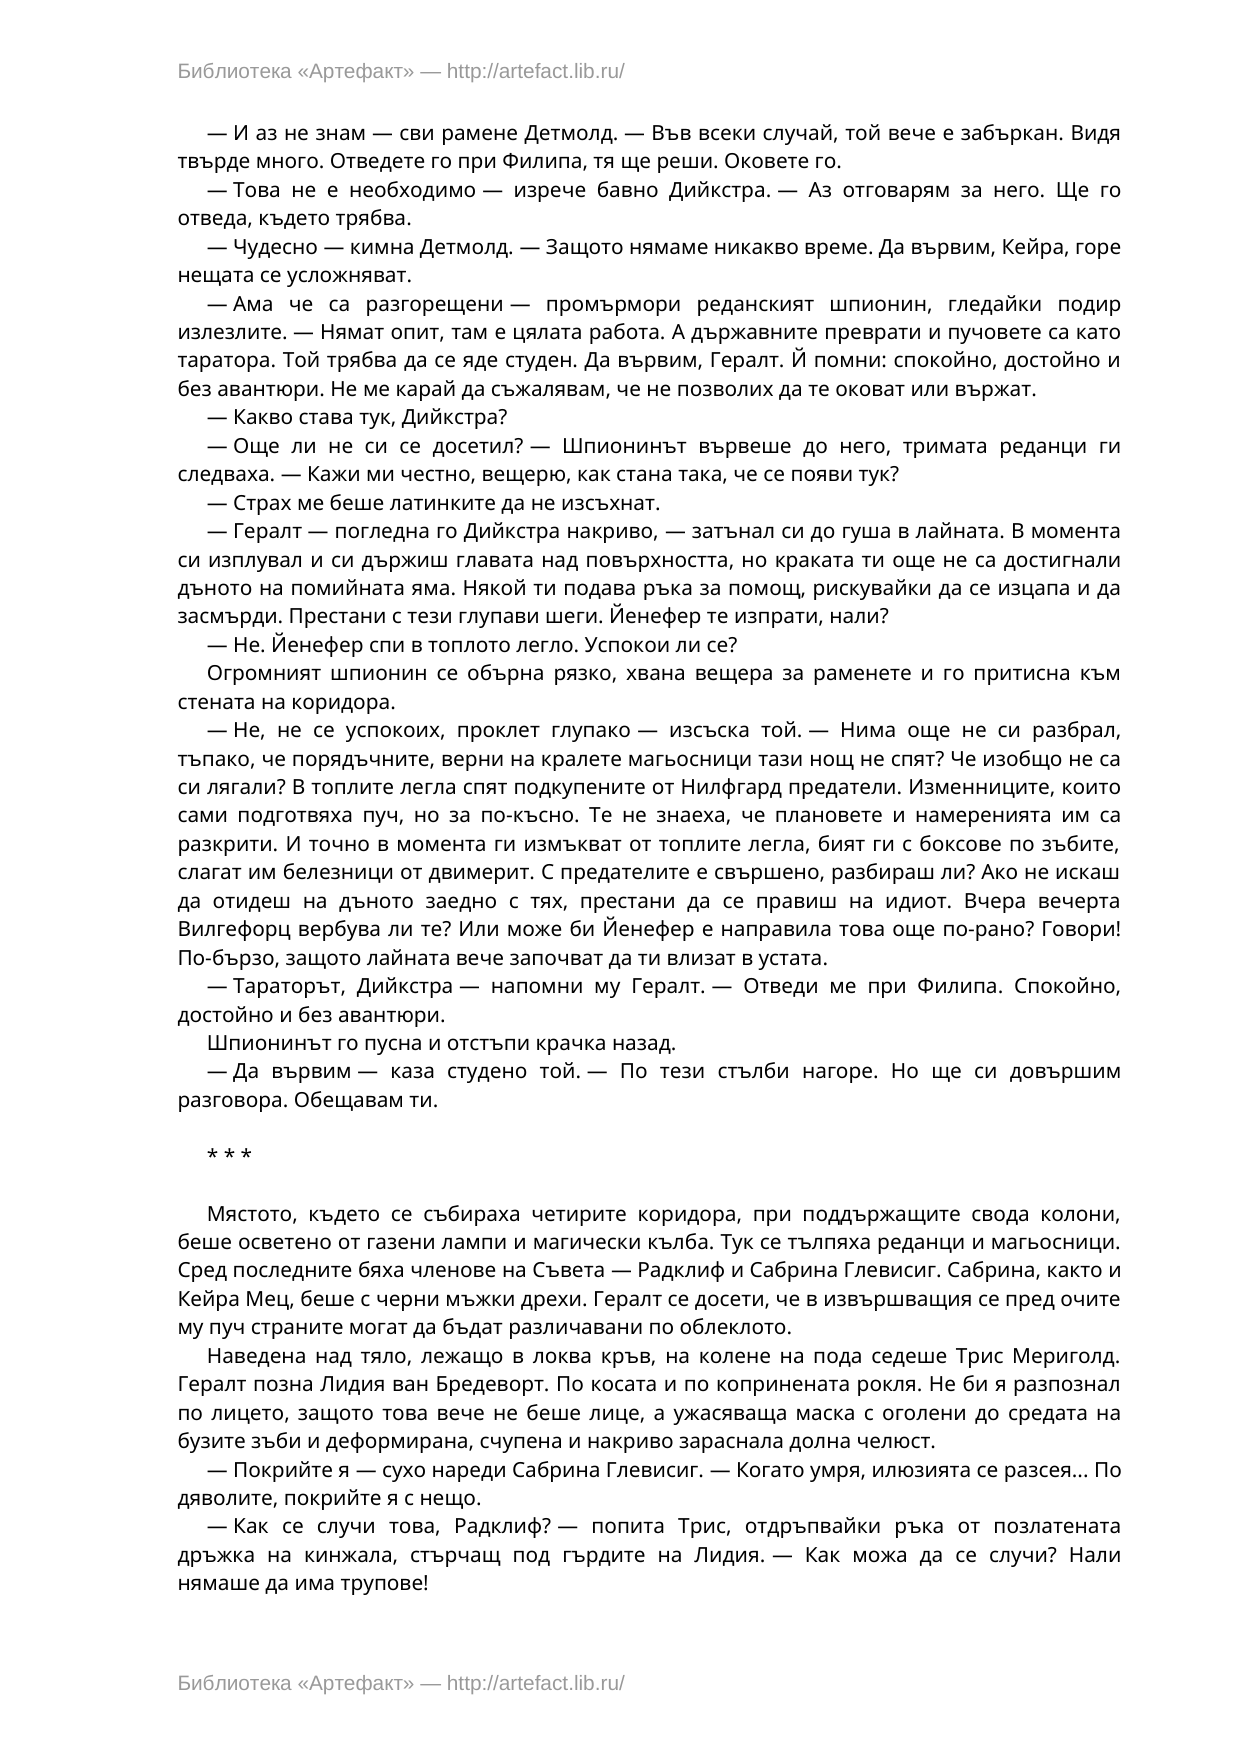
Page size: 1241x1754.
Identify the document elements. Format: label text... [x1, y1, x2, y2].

subtitle * * * [177, 1142, 1122, 1170]
text Огромният шпионин се обърна рязко, хвана вещера за раменете и го притисна към стената на коридора. [177, 658, 1122, 715]
text Шпионинът го пусна и отстъпи крачка назад. [177, 1028, 1122, 1057]
text — Покрийте я — сухо нареди Сабрина Глевисиг. — Когато умря, илюзията се разсея... По дяволите, покрийте я с нещо. [177, 1455, 1122, 1512]
text — Тараторът, Дийкстра — напомни му Гералт. — Отведи ме при Филипа. Спокойно, достойно и без авантюри. [177, 971, 1122, 1028]
text — Ама че са разгорещени — промърмори реданският шпионин, гледайки подир излезлите. — Нямат опит, там е цялата работа. А държавните преврати и пучовете са като таратора. Той трябва да се яде студен. Да вървим, Гералт. Й помни: спокойно, достойно и без авантюри. Не ме карай да съжалявам, че не позволих да те оковат или вържат. [177, 289, 1122, 402]
text — Страх ме беше латинките да не изсъхнат. [177, 488, 1122, 516]
text — Чудесно — кимна Детмолд. — Защото нямаме никакво време. Да вървим, Кейра, горе нещата се усложняват. [177, 232, 1122, 289]
text — Не. Йенефер спи в топлото легло. Успокои ли се? [177, 630, 1122, 658]
text — Не, не се успокоих, проклет глупако — изсъска той. — Нима още не си разбрал, тъпако, че порядъчните, верни на кралете магьосници тази нощ не спят? Че изобщо не са си лягали? В топлите легла спят подкупените от Нилфгард предатели. Изменниците, които сами подготвяха пуч, но за по-късно. Те не знаеха, че плановете и намеренията им са разкрити. И точно в момента ги измъкват от топлите легла, бият ги с боксове по зъбите, слагат им белезници от двимерит. С предателите е свършено, разбираш ли? Ако не искаш да отидеш на дъното заедно с тях, престани да се правиш на идиот. Вчера вечерта Вилгефорц вербува ли те? Или може би Йенефер е направила това още по-рано? Говори! По-бързо, защото лайната вече започват да ти влизат в устата. [177, 715, 1122, 971]
text — Какво става тук, Дийкстра? [177, 402, 1122, 431]
text — Още ли не си се досетил? — Шпионинът вървеше до него, тримата реданци ги следваха. — Кажи ми честно, вещерю, как стана така, че се появи тук? [177, 431, 1122, 488]
text — Да вървим — каза студено той. — По тези стълби нагоре. Но ще си довършим разговора. Обещавам ти. [177, 1057, 1122, 1113]
text — Как се случи това, Радклиф? — попита Трис, отдръпвайки ръка от позлатената дръжка на кинжала, стърчащ под гърдите на Лидия. — Как можа да се случи? Нали нямаше да има трупове! [177, 1512, 1122, 1597]
text — Гералт — погледна го Дийкстра накриво, — затънал си до гуша в лайната. В момента си изплувал и си държиш главата над повърхността, но краката ти още не са достигнали дъното на помийната яма. Някой ти подава ръка за помощ, рискувайки да се изцапа и да засмърди. Престани с тези глупави шеги. Йенефер те изпрати, нали? [177, 516, 1122, 630]
text — Това не е необходимо — изрече бавно Дийкстра. — Аз отговарям за него. Ще го отведа, където трябва. [177, 175, 1122, 232]
text Мястото, където се събираха четирите коридора, при поддържащите свода колони, беше осветено от газени лампи и магически кълба. Тук се тълпяха реданци и магьосници. Сред последните бяха членове на Съвета — Радклиф и Сабрина Глевисиг. Сабрина, както и Кейра Мец, беше с черни мъжки дрехи. Гералт се досети, че в извършващия се пред очите му пуч страните могат да бъдат различавани по облеклото. [177, 1199, 1122, 1341]
text — И аз не знам — сви рамене Детмолд. — Във всеки случай, той вече е забъркан. Видя твърде много. Отведете го при Филипа, тя ще реши. Оковете го. [177, 118, 1122, 175]
text Наведена над тяло, лежащо в локва кръв, на колене на пода седеше Трис Мериголд. Гералт позна Лидия ван Бредеворт. По косата и по копринената рокля. Не би я разпознал по лицето, защото това вече не беше лице, а ужасяваща маска с оголени до средата на бузите зъби и деформирана, счупена и накриво зараснала долна челюст. [177, 1341, 1122, 1455]
